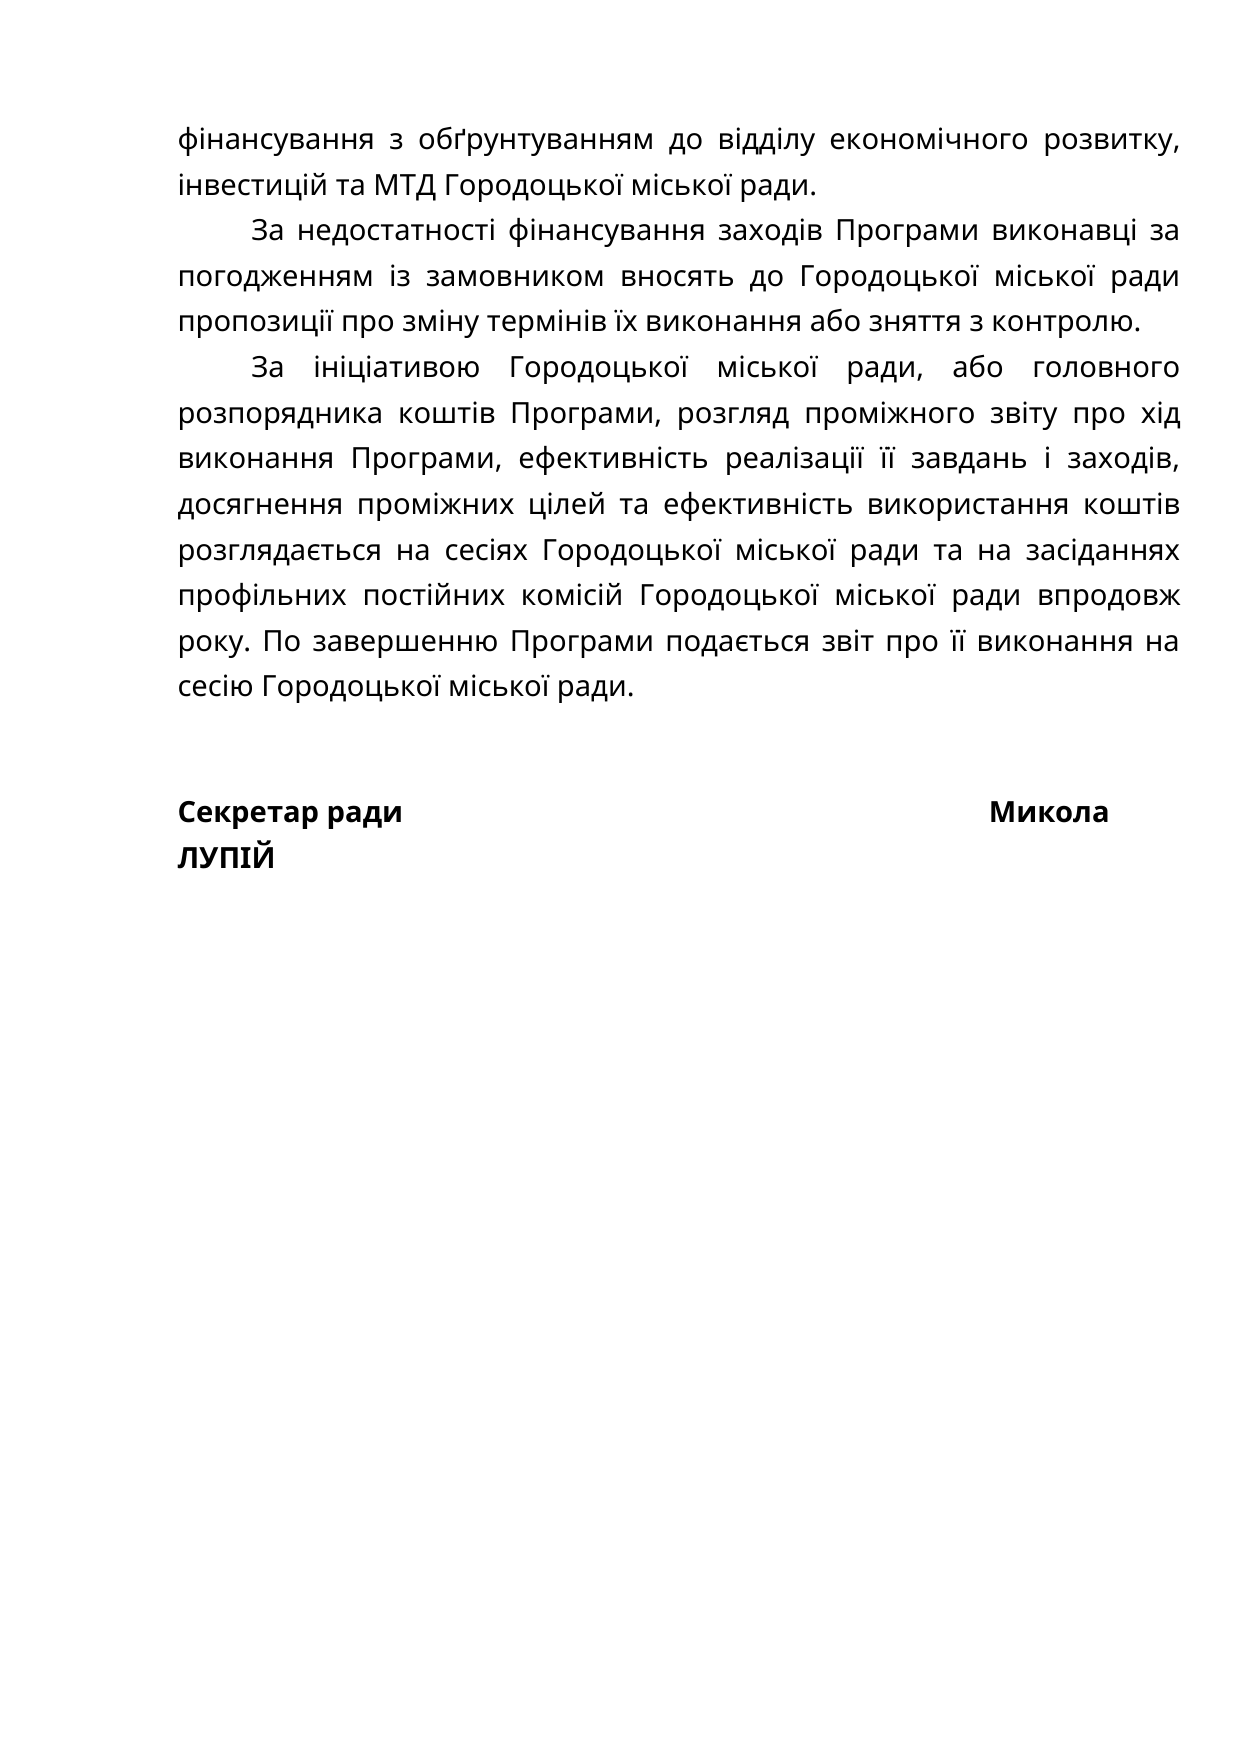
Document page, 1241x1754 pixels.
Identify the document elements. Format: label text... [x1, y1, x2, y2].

text Секретар ради Микола ЛУПІЙ [177, 792, 1181, 877]
text За недостатності фінансування заходів Програми виконавці за погодженням із замовником вносять до Городоцької міської ради пропозиції про зміну термінів їх виконання або зняття з контролю. [177, 209, 1181, 340]
text За ініціативою Городоцької міської ради, або головного розпорядника коштів Програми, розгляд проміжного звіту про хід виконання Програми, ефективність реалізації її завдань і заходів, досягнення проміжних цілей та ефективність використання коштів розглядається на сесіях Городоцької міської ради та на засіданнях профільних постійних комісій Городоцької міської ради впродовж року. По завершенню Програми подається звіт про її виконання на сесію Городоцької міської ради. [177, 346, 1181, 705]
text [177, 118, 1181, 203]
